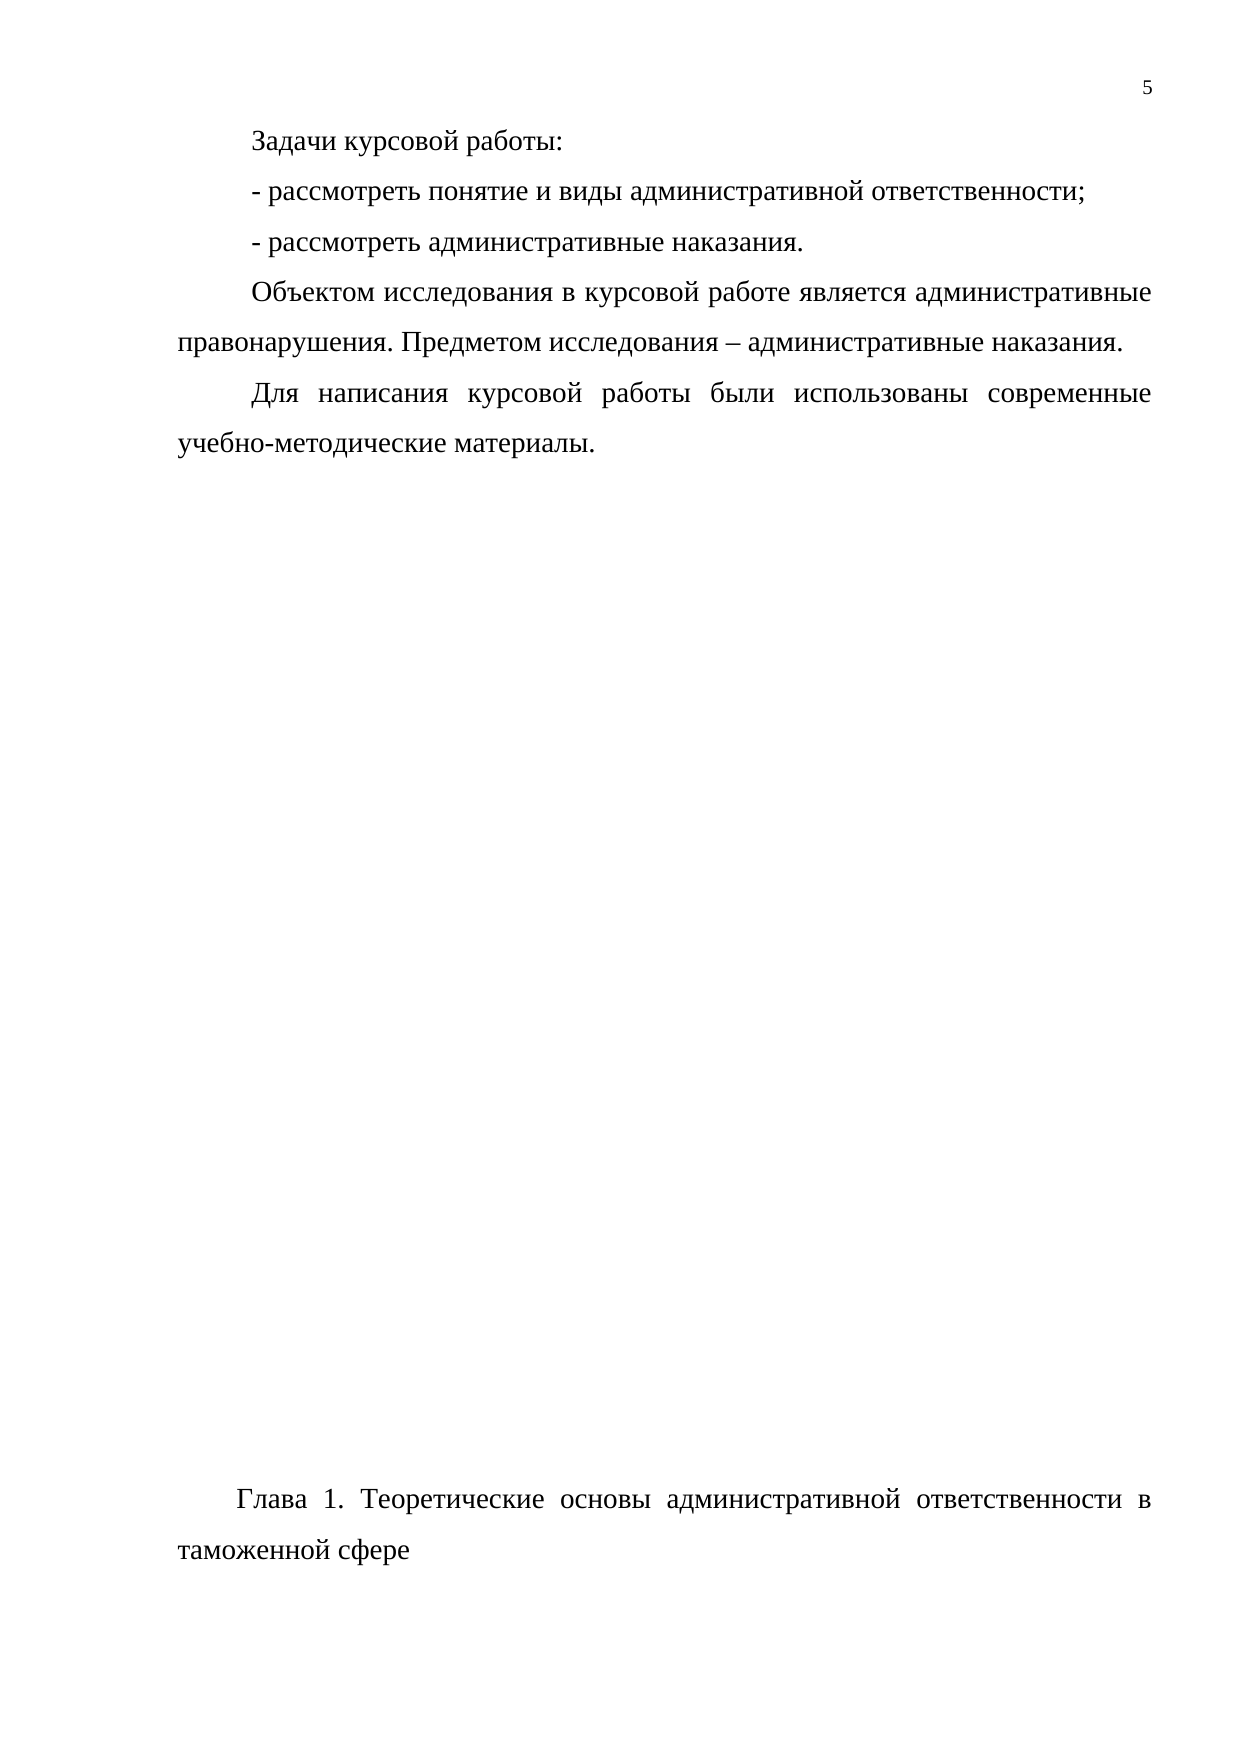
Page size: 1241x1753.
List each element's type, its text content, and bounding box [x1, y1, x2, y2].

text Объектом исследования в курсовой работе является административные правонарушения. Предметом исследования – административные наказания. [177, 274, 1152, 358]
text - рассмотреть административные наказания. [177, 224, 1152, 257]
text - рассмотреть понятие и виды административной ответственности; [177, 173, 1152, 207]
text Глава 1. Теоретические основы административной ответственности в таможенной сфере [177, 1482, 1152, 1565]
text Задачи курсовой работы: [177, 123, 1152, 157]
text Для написания курсовой работы были использованы современные учебно-методические материалы. [177, 375, 1152, 458]
